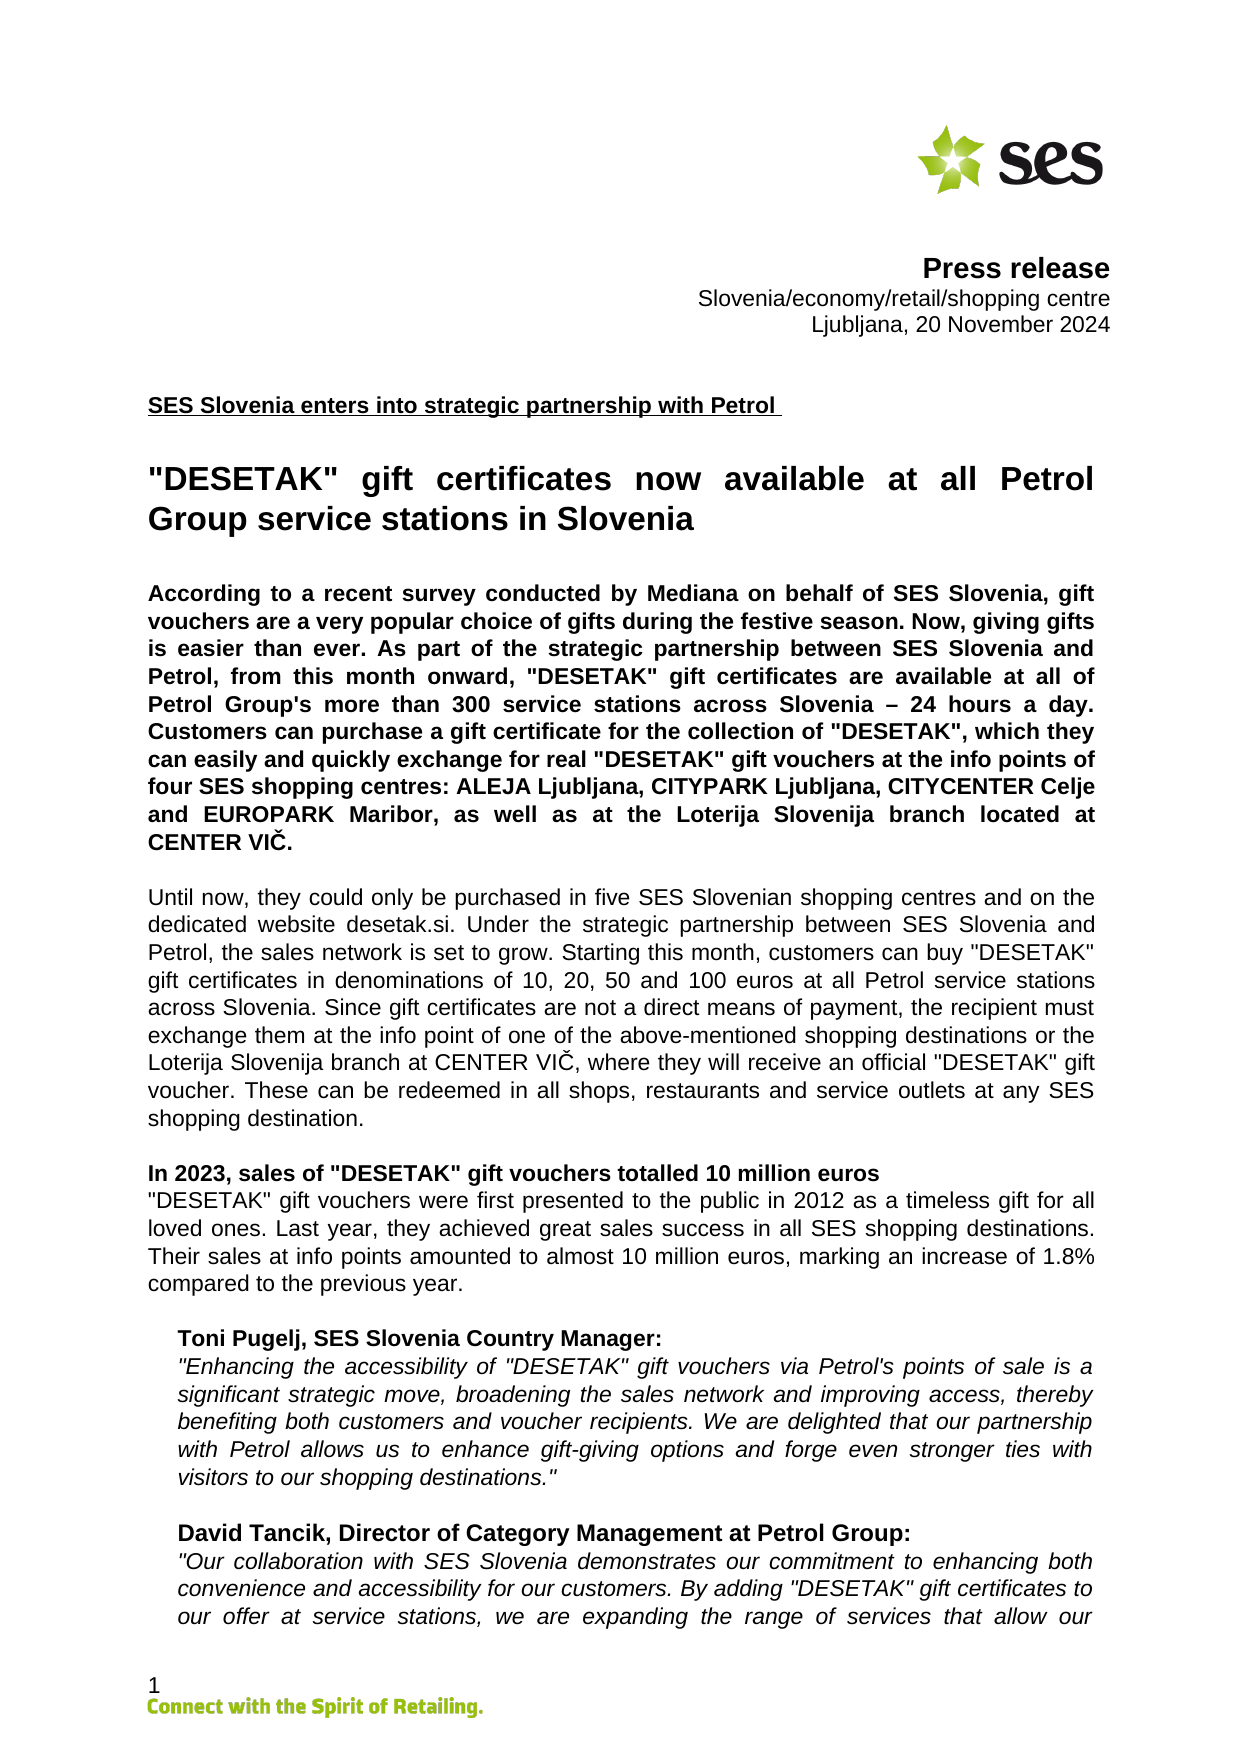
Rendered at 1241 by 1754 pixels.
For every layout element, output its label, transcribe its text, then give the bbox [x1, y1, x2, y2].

picture [147, 1697, 483, 1718]
text According to a recent survey conducted by Mediana on behalf of SES Slovenia, gift vouchers are a very popular choice of gifts during the festive season. Now, giving gifts is easier than ever. As part of the strategic partnership between SES Slovenia and Petrol, from this month onward, "DESETAK" gift certificates are available at all of Petrol Group's more than 300 service stations across Slovenia – 24 hours a day. Customers can purchase a gift certificate for the collection of "DESETAK", which they can easily and quickly exchange for real "DESETAK" gift vouchers at the info points of four SES shopping centres: ALEJA Ljubljana, CITYPARK Ljubljana, CITYCENTER Celje and EUROPARK Maribor, as well as at the Loterija Slovenija branch located at CENTER VIČ. [148, 580, 1096, 855]
text "Enhancing the accessibility of "DESETAK" gift vouchers via Petrol's points of sale is a significant strategic move, broadening the sales network and improving access, thereby benefiting both customers and voucher recipients. We are delighted that our partnership with Petrol allows us to enhance gift-giving options and forge even stronger ties with visitors to our shopping destinations." [177, 1353, 1096, 1490]
text Toni Pugelj, SES Slovenia Country Manager: [177, 1325, 1096, 1352]
text SES Slovenia enters into strategic partnership with Petrol [148, 392, 1110, 419]
text Ljubljana, 20 November 2024 [148, 311, 1110, 337]
text Press release [148, 251, 1110, 284]
text "DESETAK" gift vouchers were first presented to the public in 2012 as a timeless gift for all loved ones. Last year, they achieved great sales success in all SES shopping destinations. Their sales at info points amounted to almost 10 million euros, marking an increase of 1.8% compared to the previous year. [148, 1187, 1096, 1297]
text In 2023, sales of "DESETAK" gift vouchers totalled 10 million euros [148, 1160, 1096, 1186]
text David Tancik, Director of Category Management at Petrol Group: [177, 1519, 1096, 1546]
text Until now, they could only be purchased in five SES Slovenian shopping centres and on the dedicated website desetak.si. Under the strategic partnership between SES Slovenia and Petrol, the sales network is set to grow. Starting this month, customers can buy "DESETAK" gift certificates in denominations of 10, 20, 50 and 100 euros at all Petrol service stations across Slovenia. Since gift certificates are not a direct means of payment, the recipient must exchange them at the info point of one of the above-mentioned shopping destinations or the Loterija Slovenija branch at CENTER VIČ, where they will receive an official "DESETAK" gift voucher. These can be redeemed in all shops, restaurants and service outlets at any SES shopping destination. [148, 884, 1096, 1131]
text Slovenia/economy/retail/shopping centre [148, 284, 1110, 311]
picture [917, 125, 1103, 194]
text "DESETAK" gift certificates now available at all Petrol Group service stations in Slovenia [148, 459, 1096, 538]
